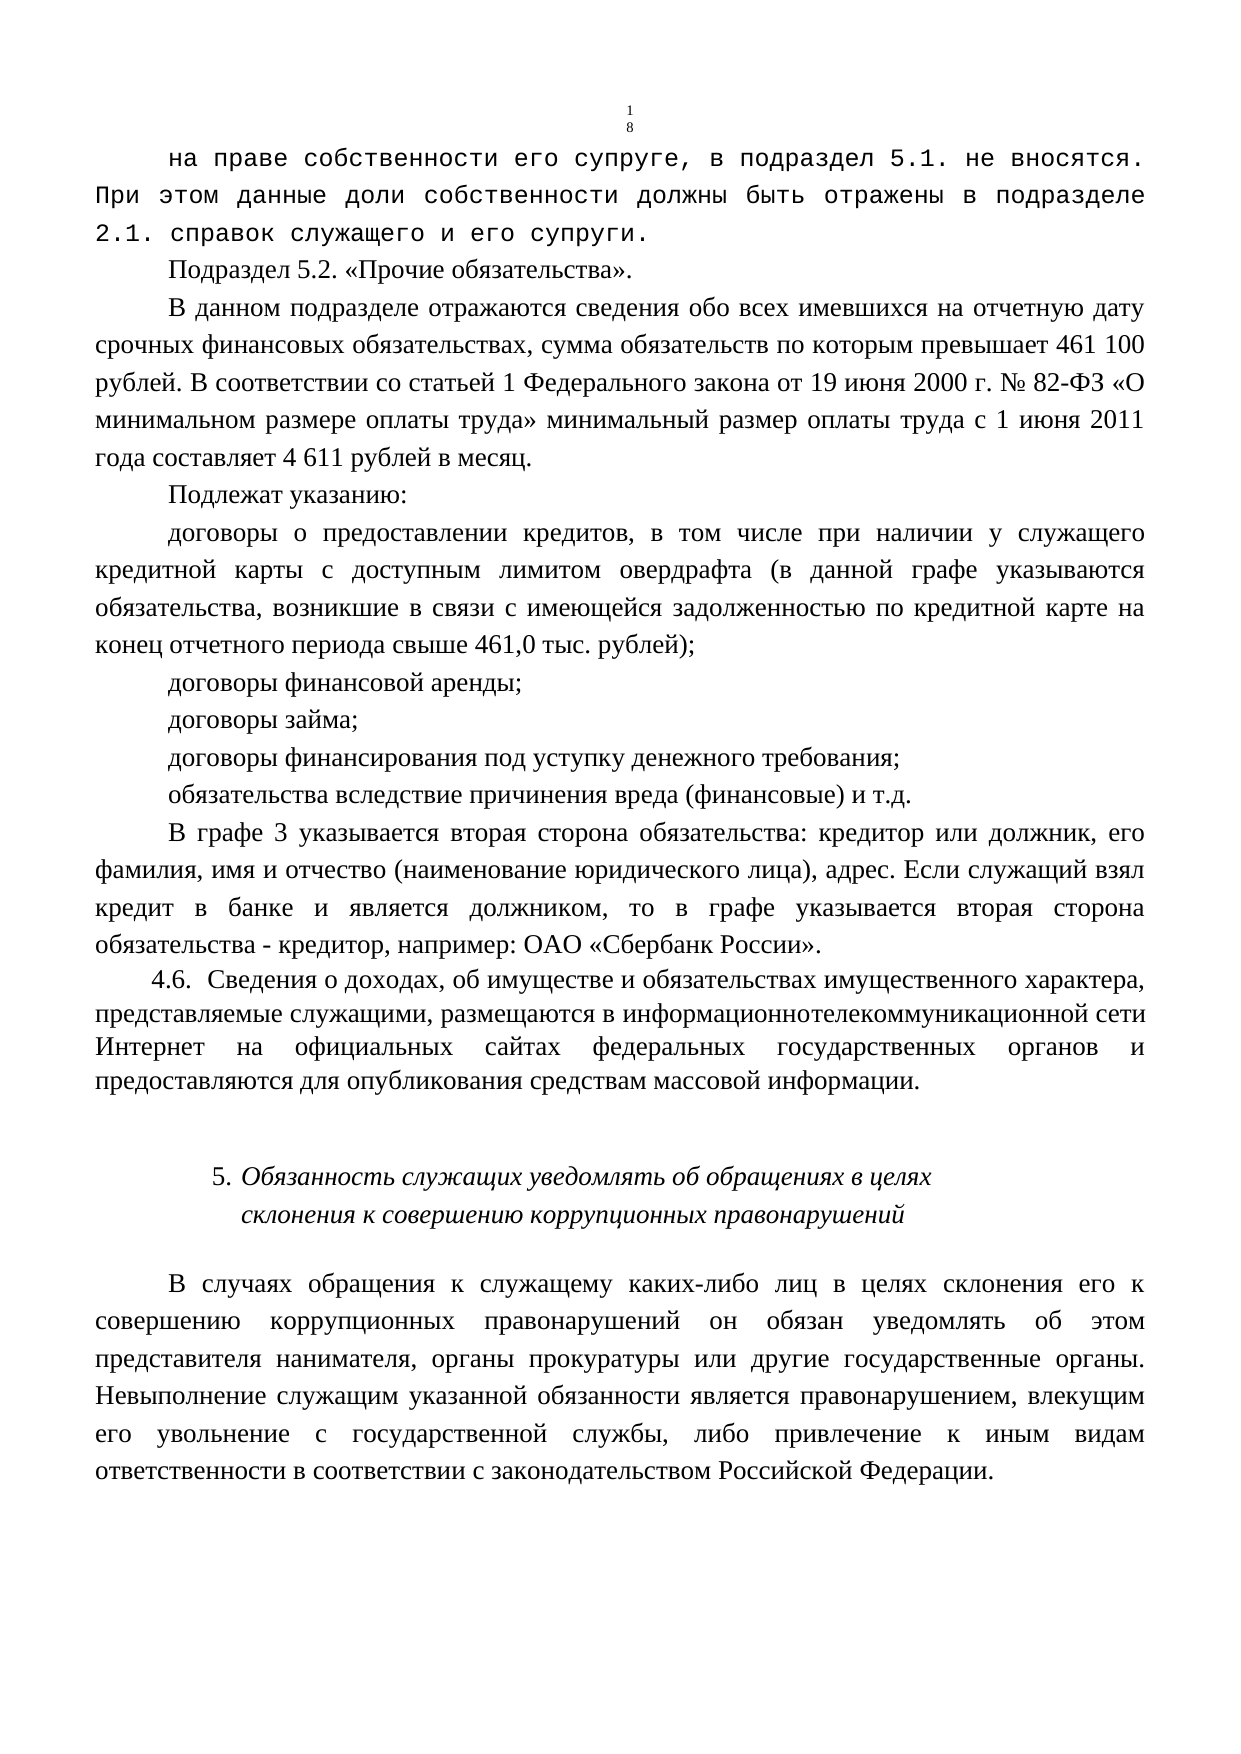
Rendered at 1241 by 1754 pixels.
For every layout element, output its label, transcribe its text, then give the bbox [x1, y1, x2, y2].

list Обязанность служащих уведомлять об обращениях в целях склонения к совершению коррупционных правонарушений [212, 1156, 1040, 1231]
text Подраздел 5.2. «Прочие обязательства». [95, 249, 1150, 286]
text В случаях обращения к служащему каких-либо лиц в целях склонения его к совершению коррупционных правонарушений он обязан уведомлять об этом представителя нанимателя, органы прокуратуры или другие государственные органы. Невыполнение служащим указанной обязанности является правонарушением, влекущим его увольнение с государственной службы, либо привлечение к иным видам ответственности в соответствии с законодательством Российской Федерации. [95, 1262, 1146, 1487]
text Подлежат указанию: [95, 474, 1150, 511]
list Сведения о доходах, об имуществе и обязательствах имущественного характера, представляемые служащими, размещаются в информационнотелекоммуникационной сети Интернет на официальных сайтах федеральных государственных органов и предоставляются для опубликования средствам массовой информации. [95, 961, 1146, 1096]
text В графе 3 указывается вторая сторона обязательства: кредитор или должник, его фамилия, имя и отчество (наименование юридического лица), адрес. Если служащий взял кредит в банке и является должником, то в графе указывается вторая сторона обязательства - кредитор, например: ОАО «Сбербанк России». [95, 811, 1146, 961]
text В данном подразделе отражаются сведения обо всех имевшихся на отчетную дату срочных финансовых обязательствах, сумма обязательств по которым превышает 461 100 рублей. В соответствии со статьей 1 Федерального закона от 19 июня 2000 г. № 82-ФЗ «О минимальном размере оплаты труда» минимальный размер оплаты труда с 1 июня 2011 года составляет 4 611 рублей в месяц. [95, 286, 1146, 474]
text договоры займа; [95, 699, 1150, 736]
text договоры финансовой аренды; [95, 661, 1150, 699]
text обязательства вследствие причинения вреда (финансовые) и т.д. [95, 774, 1150, 811]
text договоры о предоставлении кредитов, в том числе при наличии у служащего кредитной карты с доступным лимитом овердрафта (в данной графе указываются обязательства, возникшие в связи с имеющейся задолженностью по кредитной карте на конец отчетного периода свыше 461,0 тыс. рублей); [95, 511, 1146, 661]
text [95, 136, 1146, 249]
text договоры финансирования под уступку денежного требования; [95, 736, 1150, 774]
